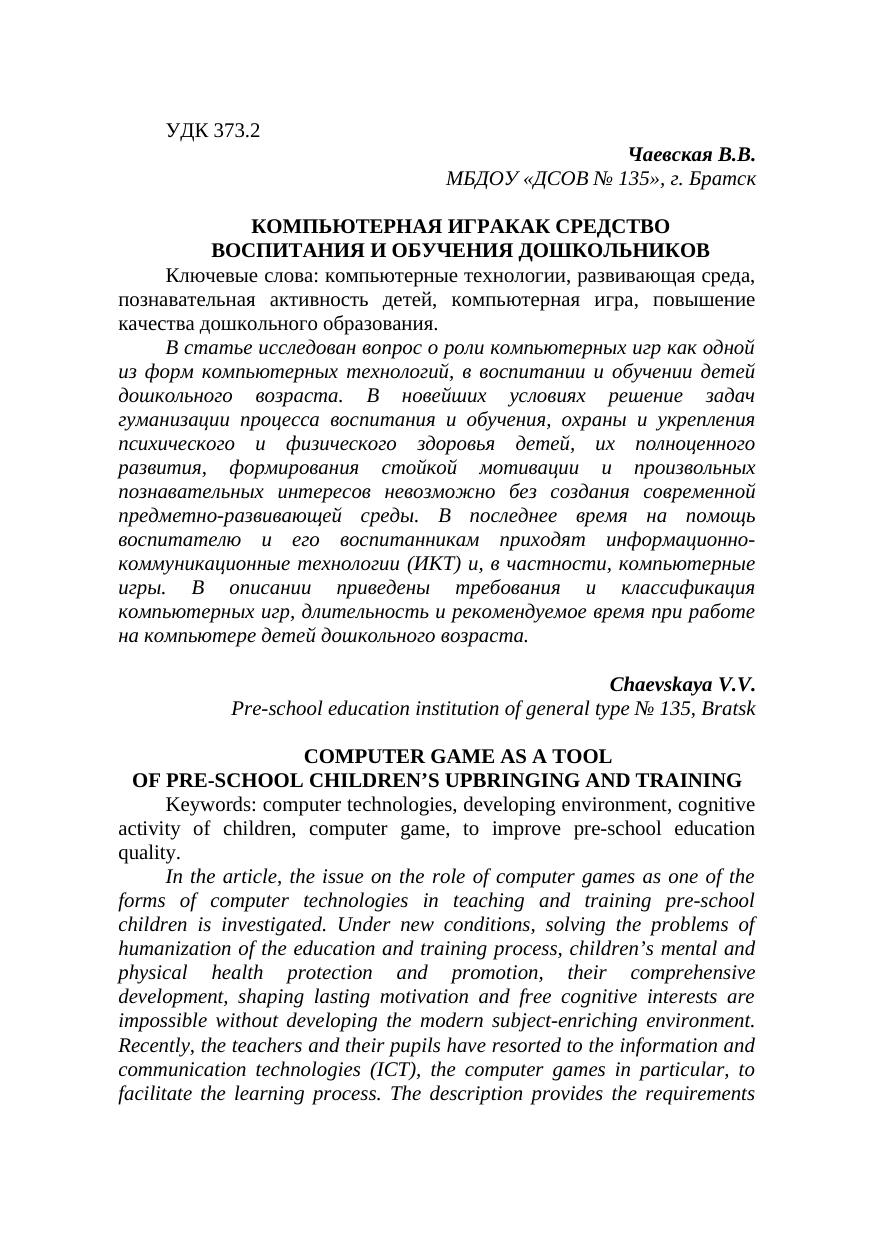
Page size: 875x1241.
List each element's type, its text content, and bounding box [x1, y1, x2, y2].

text COMPUTER GAME AS A TOOL OF PRE-SCHOOL CHILDREN’S UPBRINGING AND TRAINING [118, 744, 756, 792]
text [118, 864, 756, 1105]
text УДК 373.2 [118, 118, 756, 142]
text ВОСПИТАНИЯ И ОБУЧЕНИЯ ДОШКОЛЬНИКОВ [118, 238, 756, 262]
text В статье исследован вопрос о роли компьютерных игр как одной из форм компьютерных технологий, в воспитании и обучении детей дошкольного возраста. В новейших условиях решение задач гуманизации процесса воспитания и обучения, охраны и укрепления психического и физического здоровья детей, их полноценного развития, формирования стойкой мотивации и произвольных познавательных интересов невозможно без создания современной предметно-развивающей среды. В последнее время на помощь воспитателю и его воспитанникам приходят информационно-коммуникационные технологии (ИКТ) и, в частности, компьютерные игры. В описании приведены требования и классификация компьютерных игр, длительность и рекомендуемое время при работе на компьютере детей дошкольного возраста. [118, 335, 756, 647]
text Keywords: computer technologies, developing environment, cognitive activity of children, computer game, to improve pre-school education quality. [118, 792, 756, 864]
text Ключевые слова: компьютерные технологии, развивающая среда, познавательная активность детей, компьютерная игра, повышение качества дошкольного образования. [118, 262, 756, 335]
text КОМПЬЮТЕРНАЯ ИГРАКАК СРЕДСТВО [118, 214, 756, 238]
text Pre-school education institution of general type № 135, [118, 696, 756, 720]
text Чаевская В.В. [118, 142, 756, 166]
text МБДОУ «ДСОВ № 135», г. Братск [118, 166, 756, 190]
text Chaevskaya V.V. [118, 672, 756, 696]
